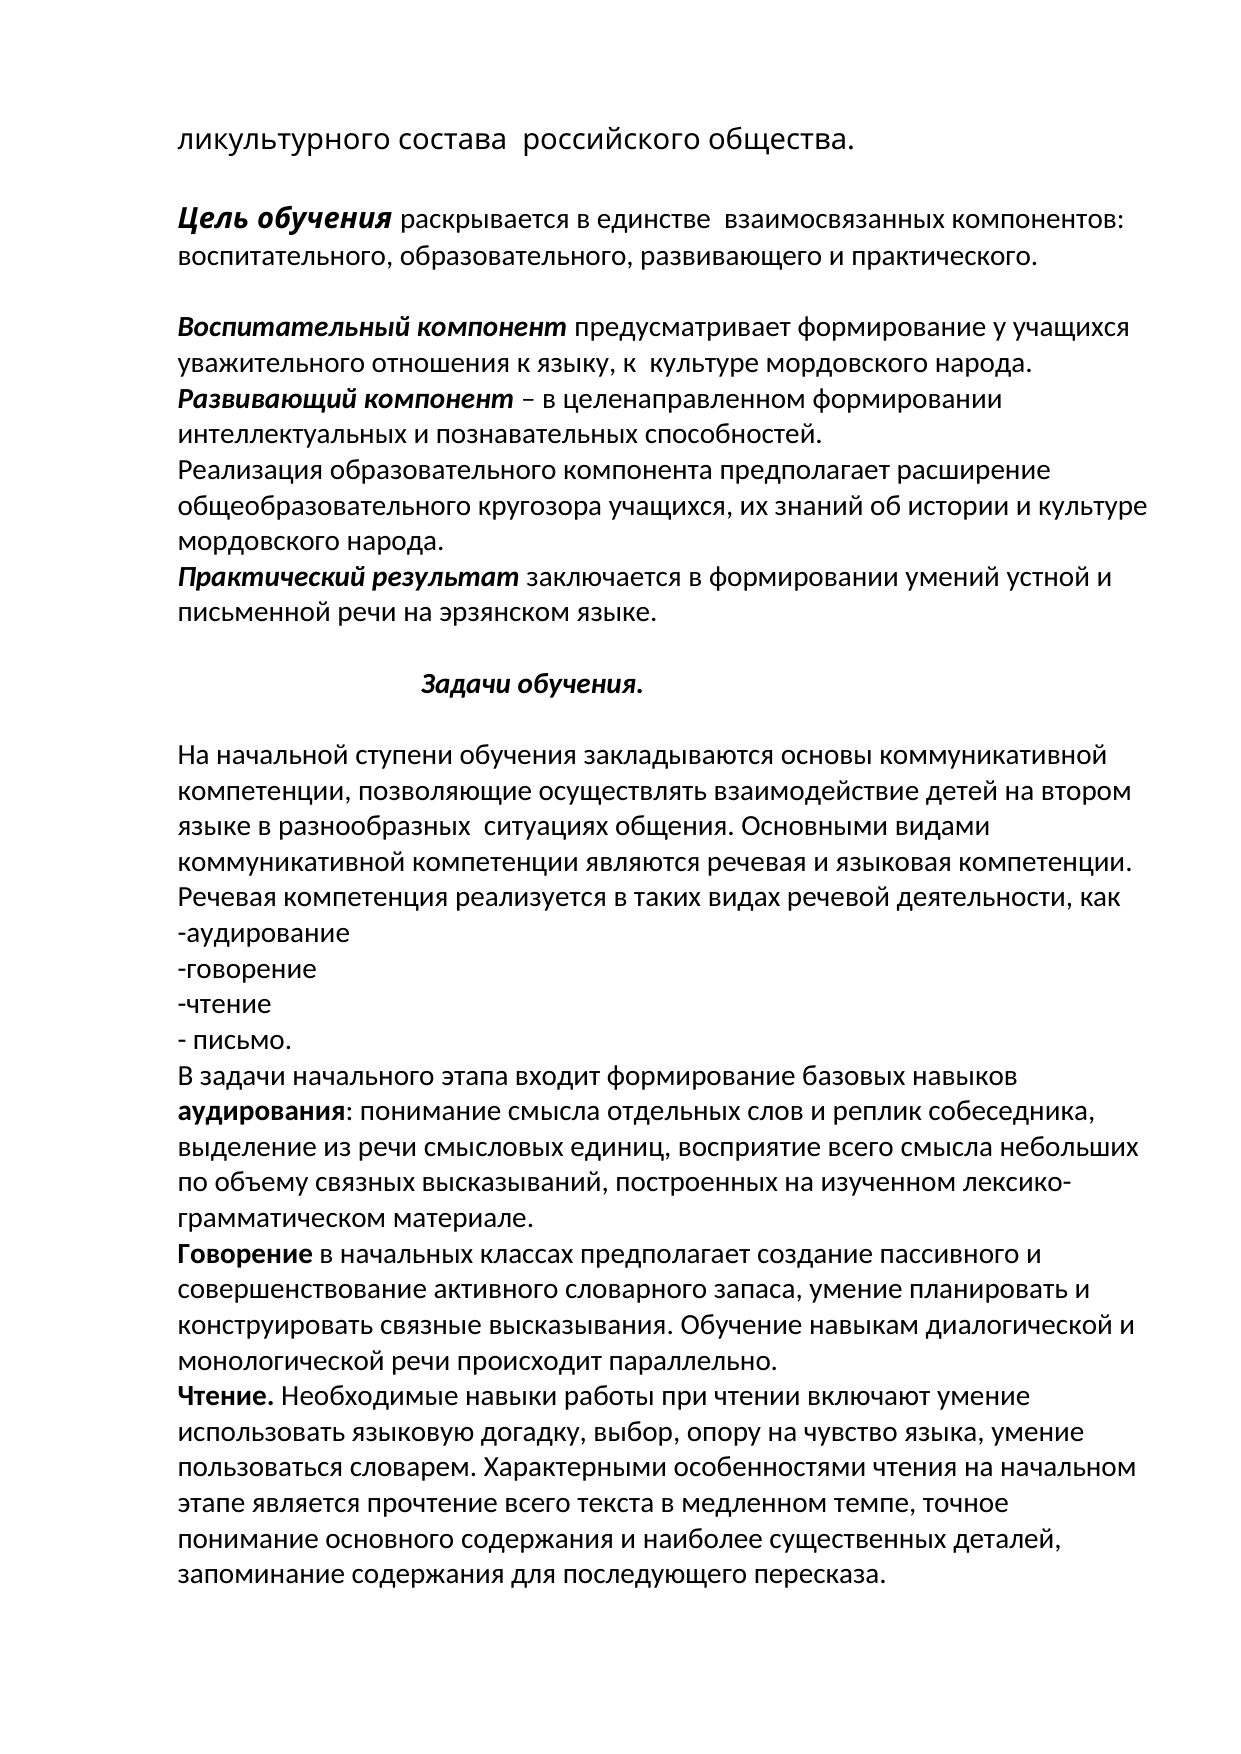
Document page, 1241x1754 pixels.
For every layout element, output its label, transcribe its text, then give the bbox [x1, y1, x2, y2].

text В задачи начального этапа входит формирование базовых навыков аудирования: понимание смысла отдельных слов и реплик собеседника, выделение из речи смысловых единиц, восприятие всего смысла небольших по объему связных высказываний, построенных на изученном лексико-грамматическом материале. [177, 1057, 1152, 1235]
text Практический результат заключается в формировании умений устной и письменной речи на эрзянском языке. [177, 558, 1152, 629]
text На начальной ступени обучения закладываются основы коммуникативной компетенции, позволяющие осуществлять взаимодействие детей на втором языке в разнообразных ситуациях общения. Основными видами коммуникативной компетенции являются речевая и языковая компетенции. [177, 736, 1152, 878]
text Цель обучения раскрывается в единстве взаимосвязанных компонентов: [177, 197, 1152, 237]
text -чтение [177, 985, 1152, 1021]
text -говорение [177, 950, 1152, 985]
text воспитательного, образовательного, развивающего и практического. [177, 237, 1152, 273]
text ликультурного состава российского общества. [177, 118, 1152, 158]
text Воспитательный компонент предусматривает формирование у учащихся уважительного отношения к языку, к культуре мордовского народа. [177, 308, 1152, 380]
text -аудирование [177, 914, 1152, 950]
text Реализация образовательного компонента предполагает расширение общеобразовательного кругозора учащихся, их знаний об истории и культуре мордовского народа. [177, 451, 1152, 558]
text Задачи обучения. [177, 665, 1152, 700]
text Говорение в начальных классах предполагает создание пассивного и совершенствование активного словарного запаса, умение планировать и конструировать связные высказывания. Обучение навыкам диалогической и монологической речи происходит параллельно. [177, 1235, 1152, 1377]
text Развивающий компонент – в целенаправленном формировании интеллектуальных и познавательных способностей. [177, 380, 1152, 451]
text Чтение. Необходимые навыки работы при чтении включают умение использовать языковую догадку, выбор, опору на чувство языка, умение пользоваться словарем. Характерными особенностями чтения на начальном этапе является прочтение всего текста в медленном темпе, точное понимание основного содержания и наиболее существенных деталей, запоминание содержания для последующего пересказа. [177, 1377, 1152, 1591]
text Речевая компетенция реализуется в таких видах речевой деятельности, как [177, 878, 1152, 914]
text - письмо. [177, 1021, 1152, 1057]
